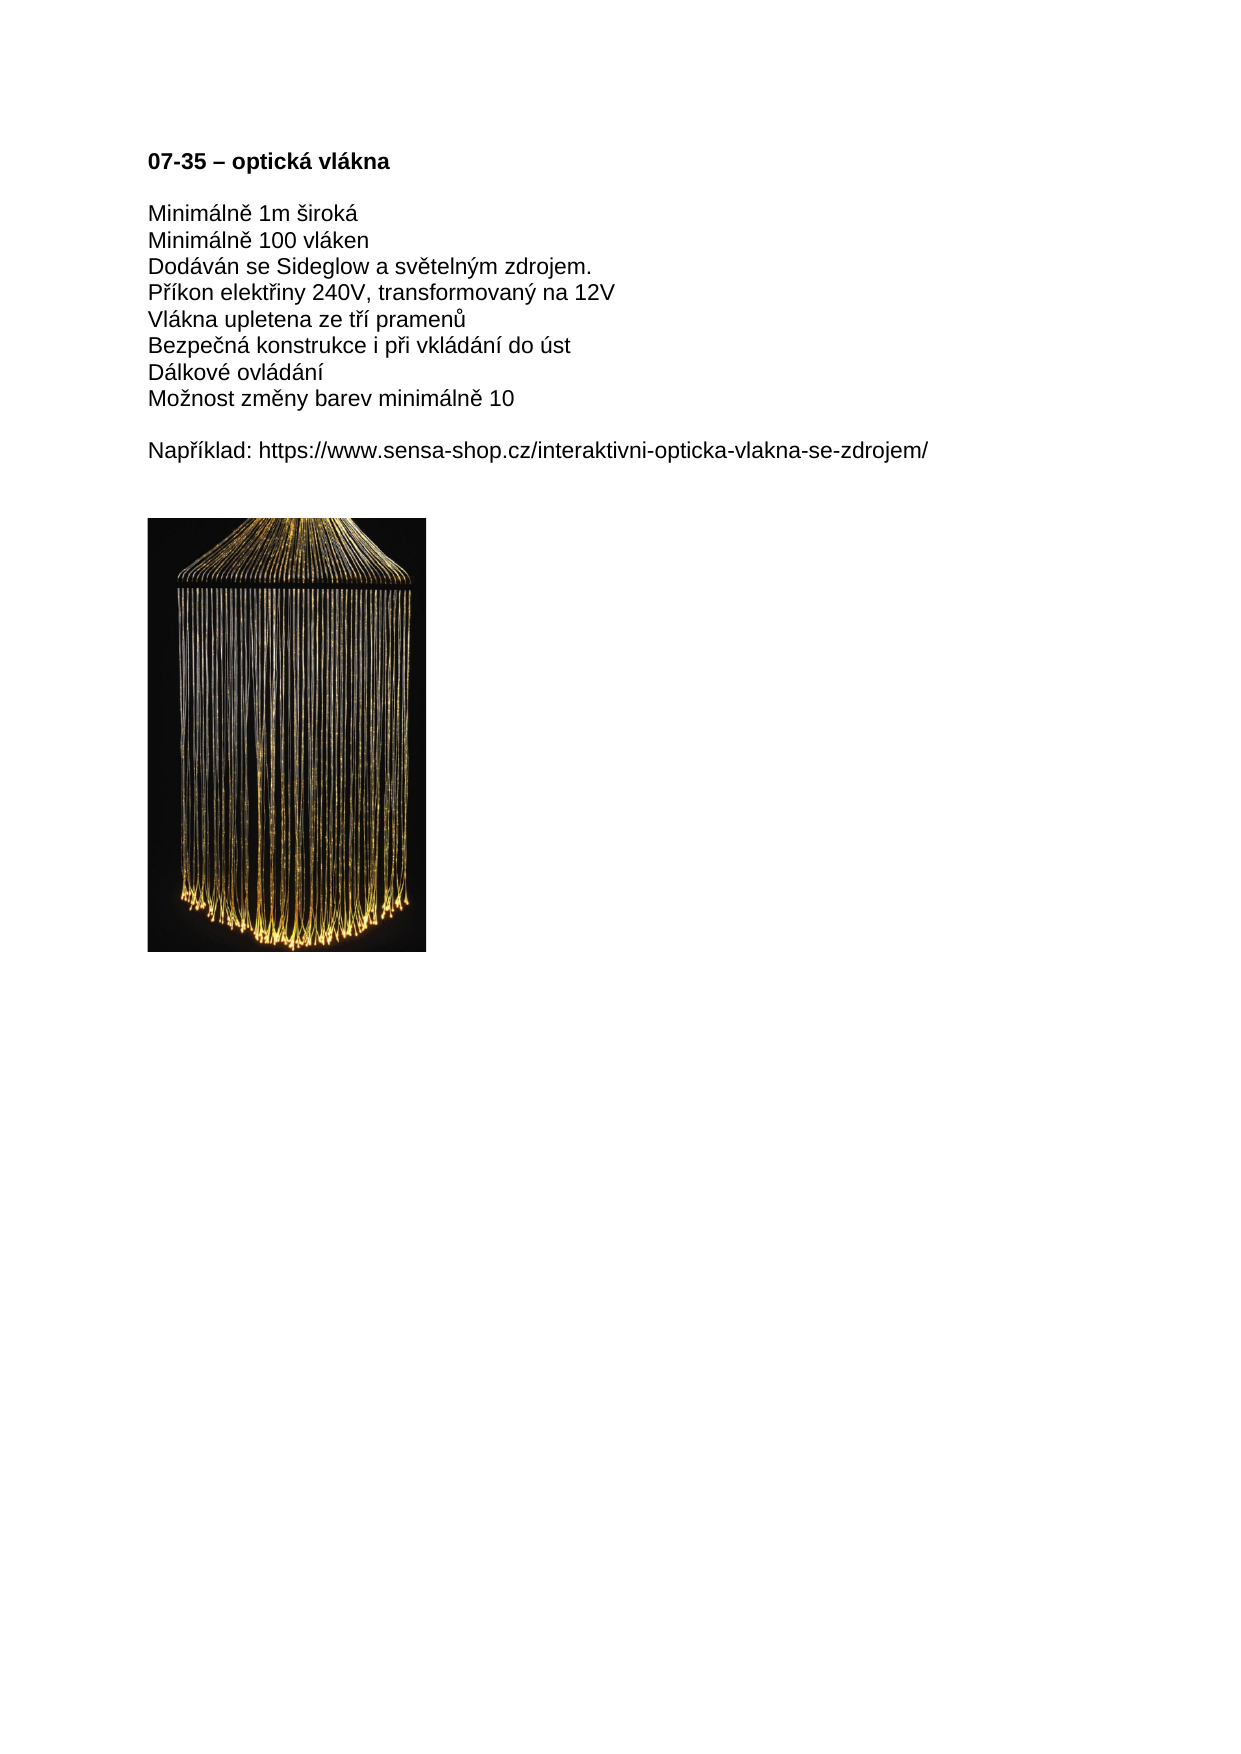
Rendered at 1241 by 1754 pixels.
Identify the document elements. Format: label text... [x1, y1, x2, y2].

text Dodáván se Sideglow a světelným zdrojem. [148, 253, 1093, 279]
text Minimálně 1m široká [148, 200, 1093, 227]
picture [147, 518, 427, 952]
text Bezpečná konstrukce i při vkládání do úst [148, 332, 1093, 358]
text Vlákna upletena ze tří pramenů [148, 306, 1093, 332]
text Příkon elektřiny 240V, transformovaný na 12V [148, 279, 1093, 306]
text Možnost změny barev minimálně 10 [148, 385, 1093, 411]
text 07-35 – optická vlákna [148, 148, 1093, 174]
text Dálkové ovládání [148, 358, 1093, 385]
text Minimálně 100 vláken [148, 227, 1093, 253]
text Například: https://www.sensa-shop.cz/interaktivni-opticka-vlakna-se-zdrojem/ [148, 437, 1093, 464]
